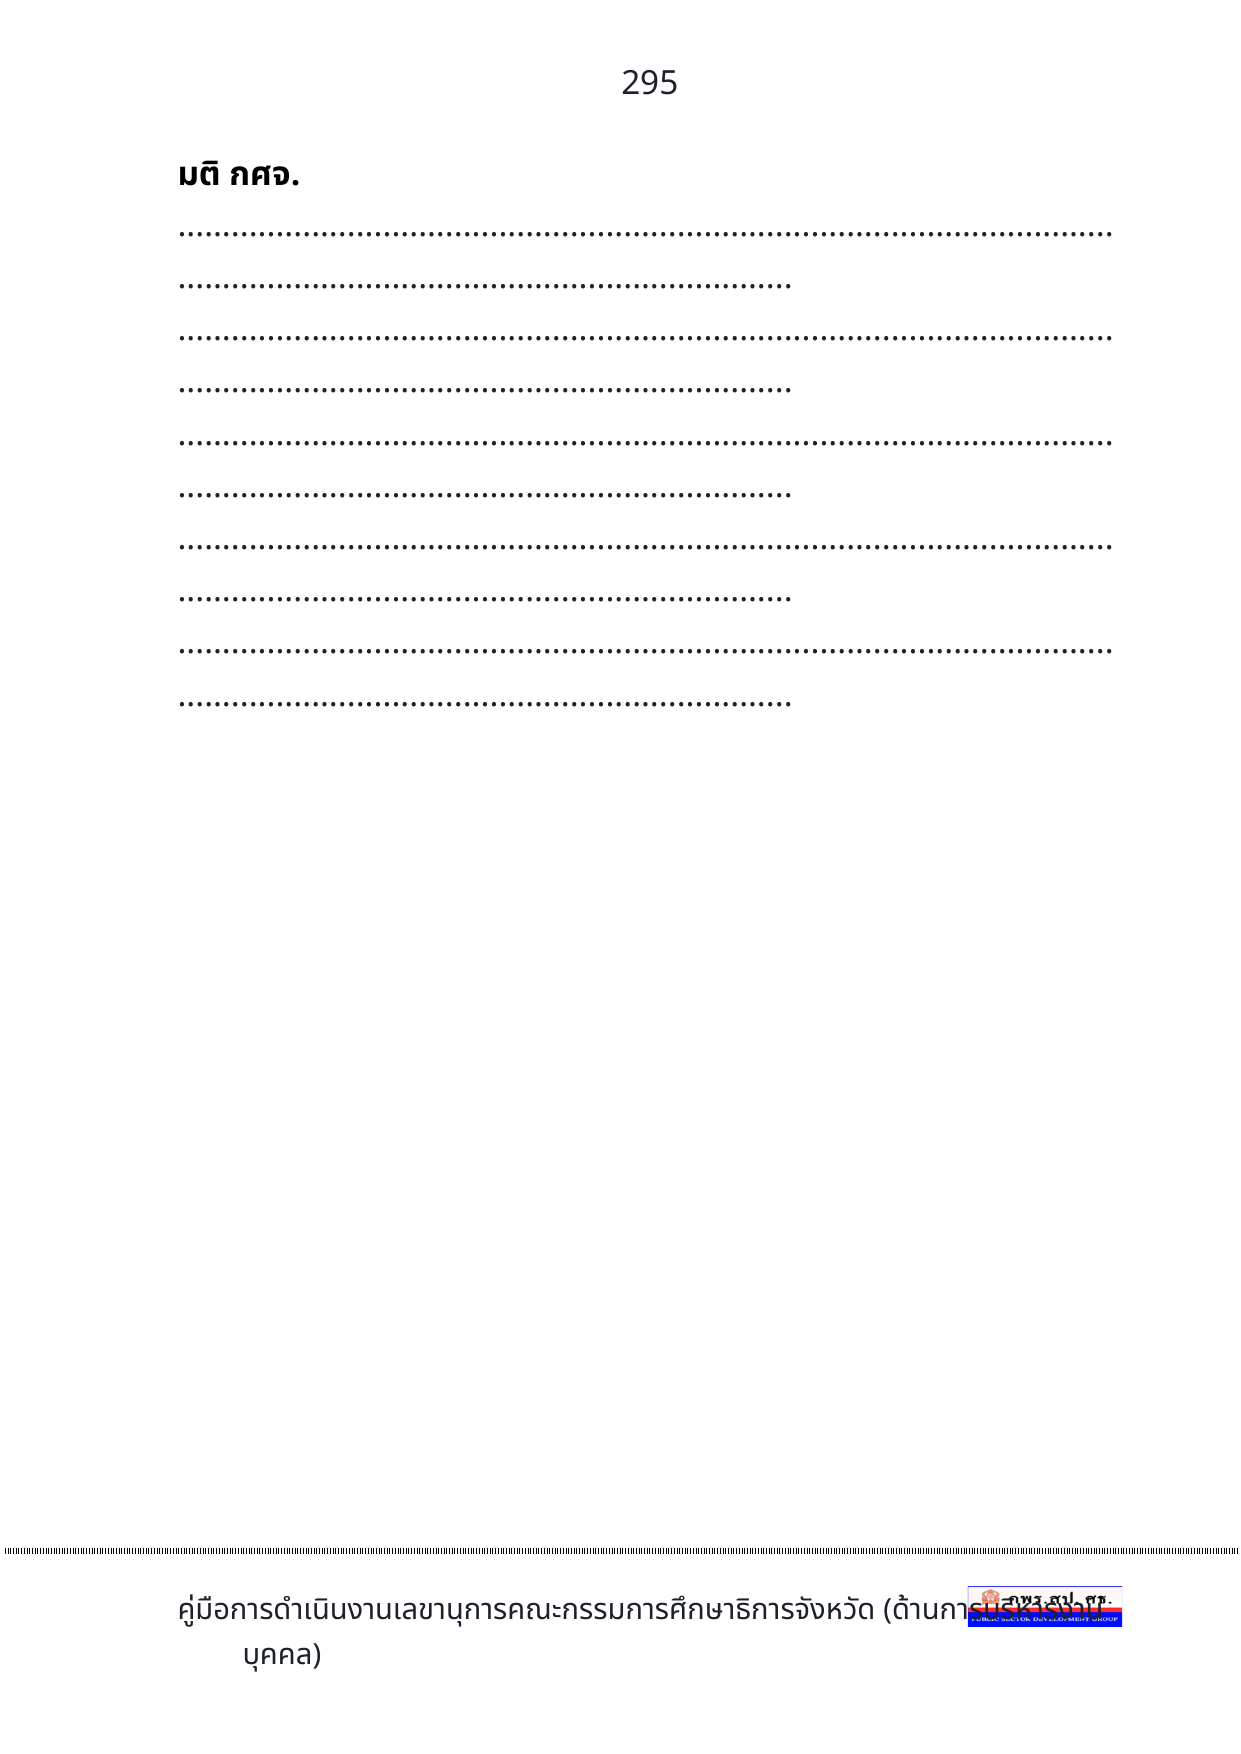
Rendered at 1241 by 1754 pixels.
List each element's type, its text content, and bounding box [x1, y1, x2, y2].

picture [967, 1586, 1123, 1627]
text .............................................................................................................................................................................. .............................................................................................................................................................................. [177, 201, 1122, 403]
text .............................................................................................................................................................................. [177, 618, 1122, 716]
text .............................................................................................................................................................................. [177, 409, 1122, 507]
text มติ กศจ. [177, 150, 1093, 201]
text .............................................................................................................................................................................. [177, 514, 1122, 611]
